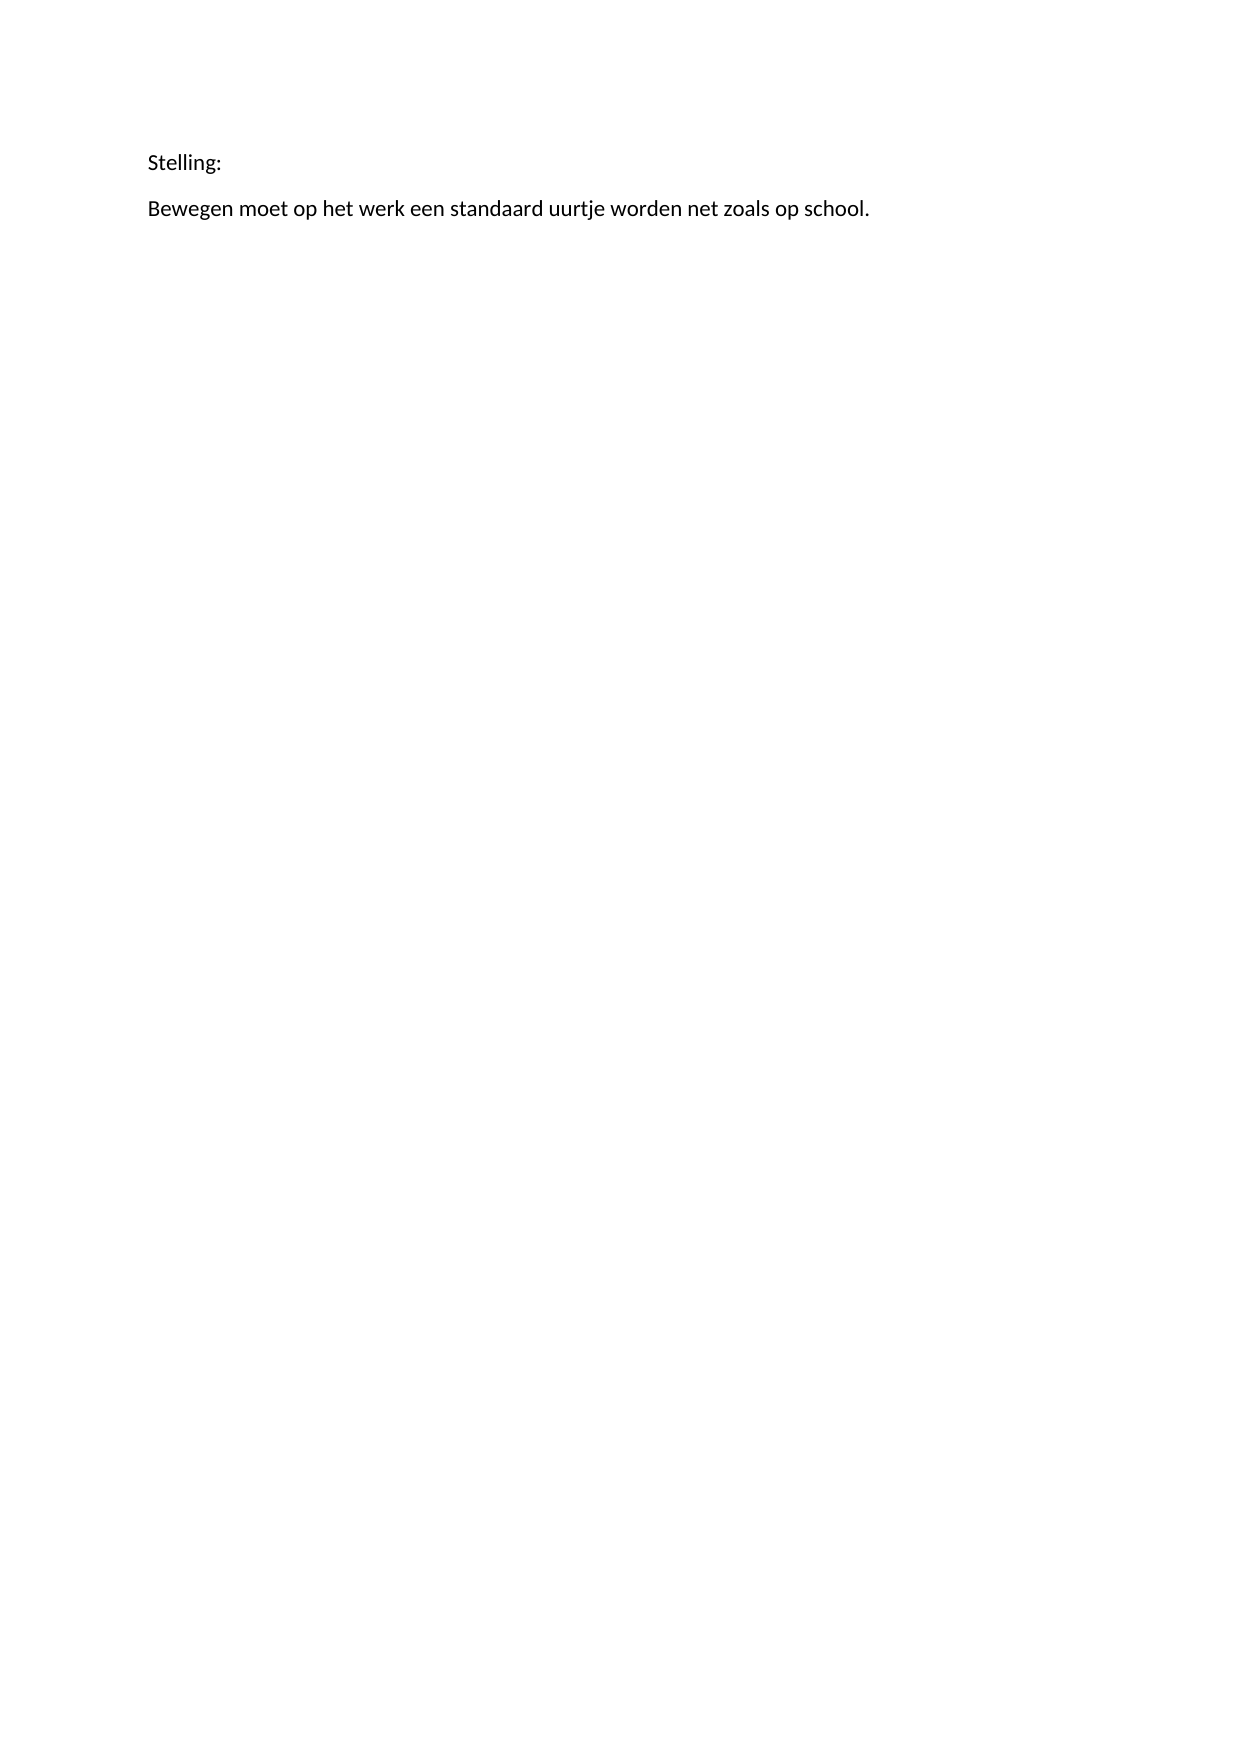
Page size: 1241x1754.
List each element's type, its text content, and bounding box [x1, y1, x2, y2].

text Bewegen moet op het werk een standaard uurtje worden net zoals op school. [148, 194, 1093, 222]
text Stelling: [148, 148, 1093, 176]
